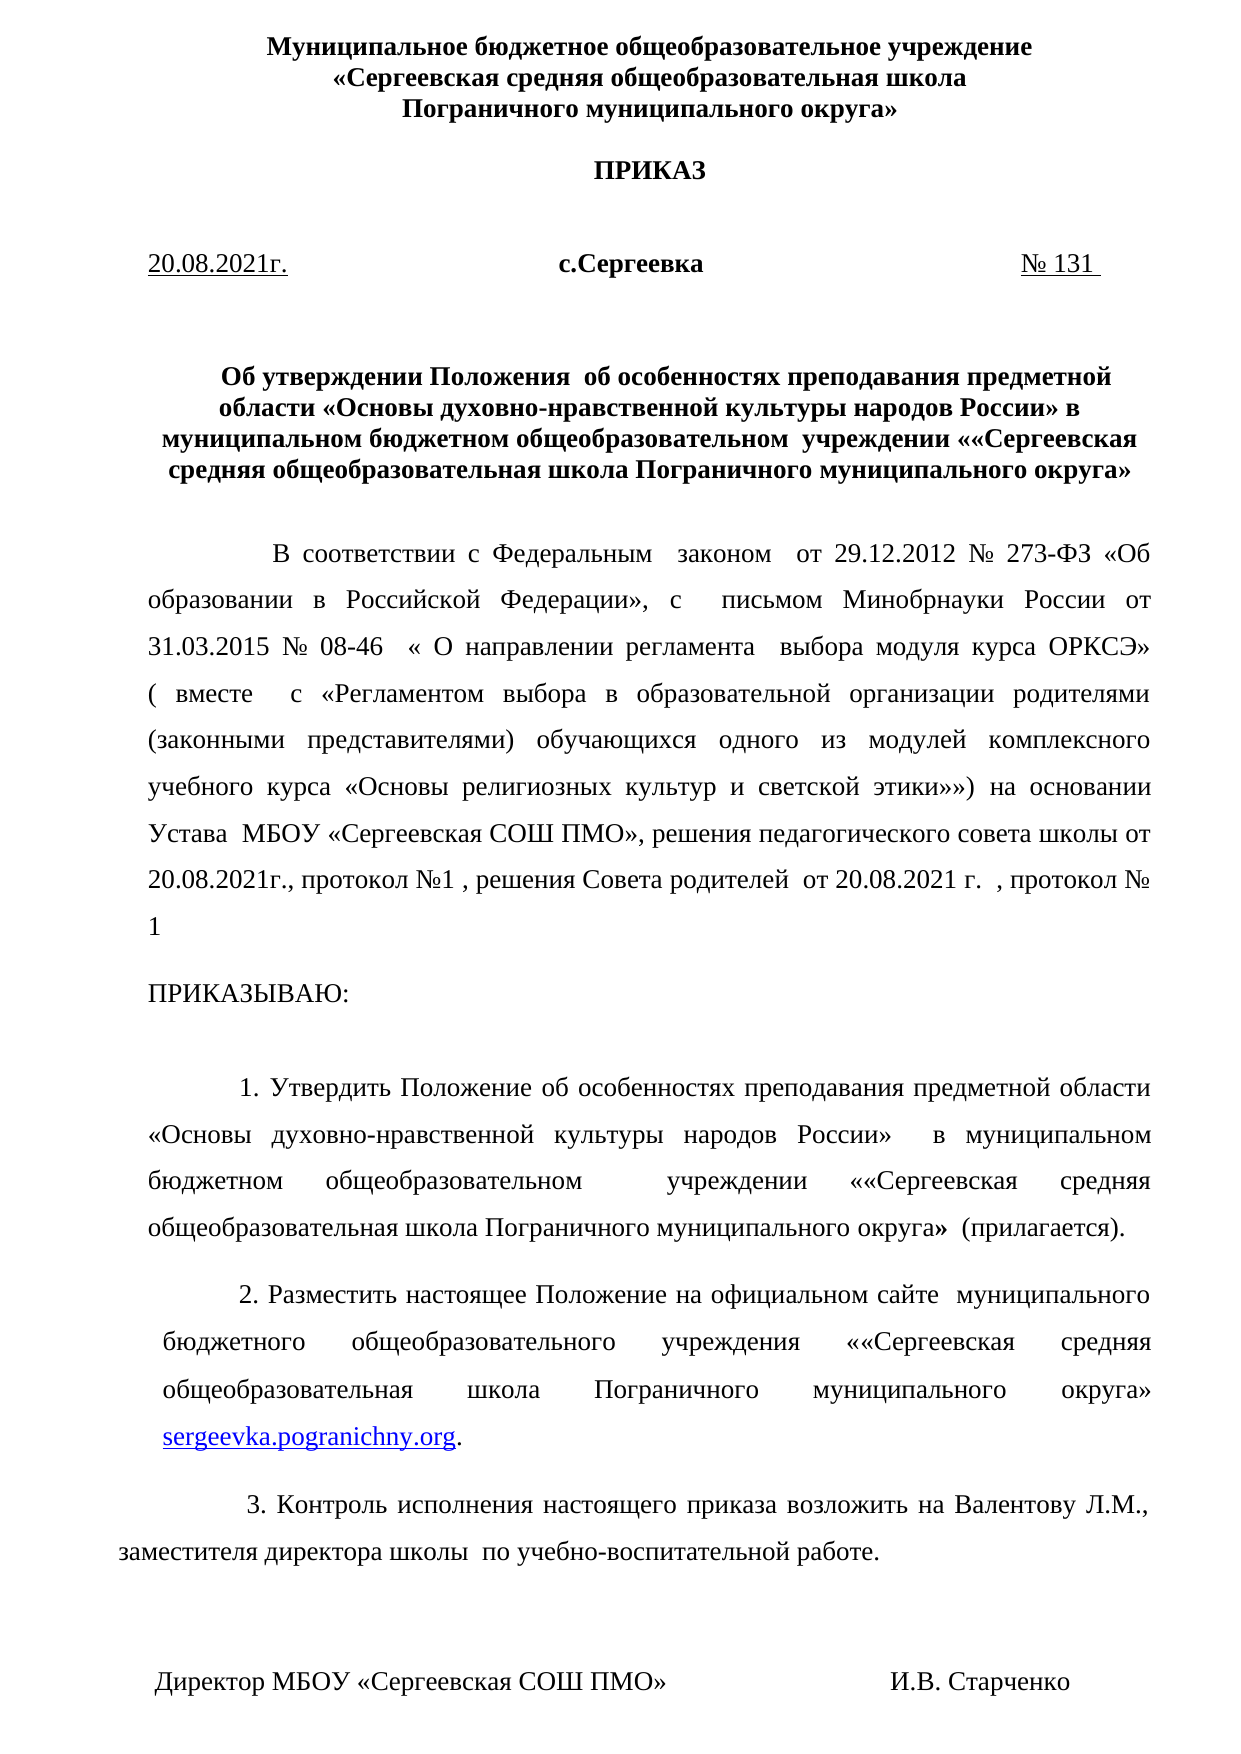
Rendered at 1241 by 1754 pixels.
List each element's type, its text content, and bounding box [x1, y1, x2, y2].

text 20.08.2021г. с.Сергеевка № 131 [148, 248, 1152, 279]
text Директор МБОУ «Сергеевская СОШ ПМО» И.В. Старченко [148, 1665, 1152, 1696]
text 1. Утвердить Положение об особенностях преподавания предметной области «Основы духовно-нравственной культуры народов России» в муниципальном бюджетном общеобразовательном учреждении ««Сергеевская средняя общеобразовательная школа Пограничного муниципального округа» (прилагается). [148, 1071, 1152, 1242]
text 2. Разместить настоящее Положение на официальном сайте муниципального бюджетного общеобразовательного учреждения ««Сергеевская средняя общеобразовательная школа Пограничного муниципального округа» sergeevka.pogranichny.org. [118, 1278, 1152, 1452]
text 3. Контроль исполнения настоящего приказа возложить на Валентову Л.М., заместителя директора школы по учебно-воспитательной работе. [118, 1488, 1152, 1566]
text ПРИКАЗЫВАЮ: [148, 978, 1152, 1009]
text ПРИКАЗ [148, 154, 1152, 185]
text Муниципальное бюджетное общеобразовательное учреждение «Сергеевская средняя общеобразовательная школа [148, 29, 1152, 92]
text В соответствии с Федеральным законом от 29.12.2012 № 273-ФЗ «Об образовании в Российской Федерации», с письмом Минобрнауки России от 31.03.2015 № 08-46 « О направлении регламента выбора модуля курса ОРКСЭ» ( вместе с «Регламентом выбора в образовательной организации родителями (законными представителями) обучающихся одного из модулей комплексного учебного курса «Основы религиозных культур и светской этики»») на основании Устава МБОУ «Сергеевская СОШ ПМО», решения педагогического совета школы от 20.08.2021г., протокол №1 , решения Совета родителей от 20.08.2021 г. , протокол № 1 [148, 537, 1152, 941]
text Пограничного муниципального округа» [148, 92, 1152, 123]
text Об утверждении Положения об особенностях преподавания предметной области «Основы духовно-нравственной культуры народов России» в муниципальном бюджетном общеобразовательном учреждении ««Сергеевская средняя общеобразовательная школа Пограничного муниципального округа» [148, 360, 1152, 485]
